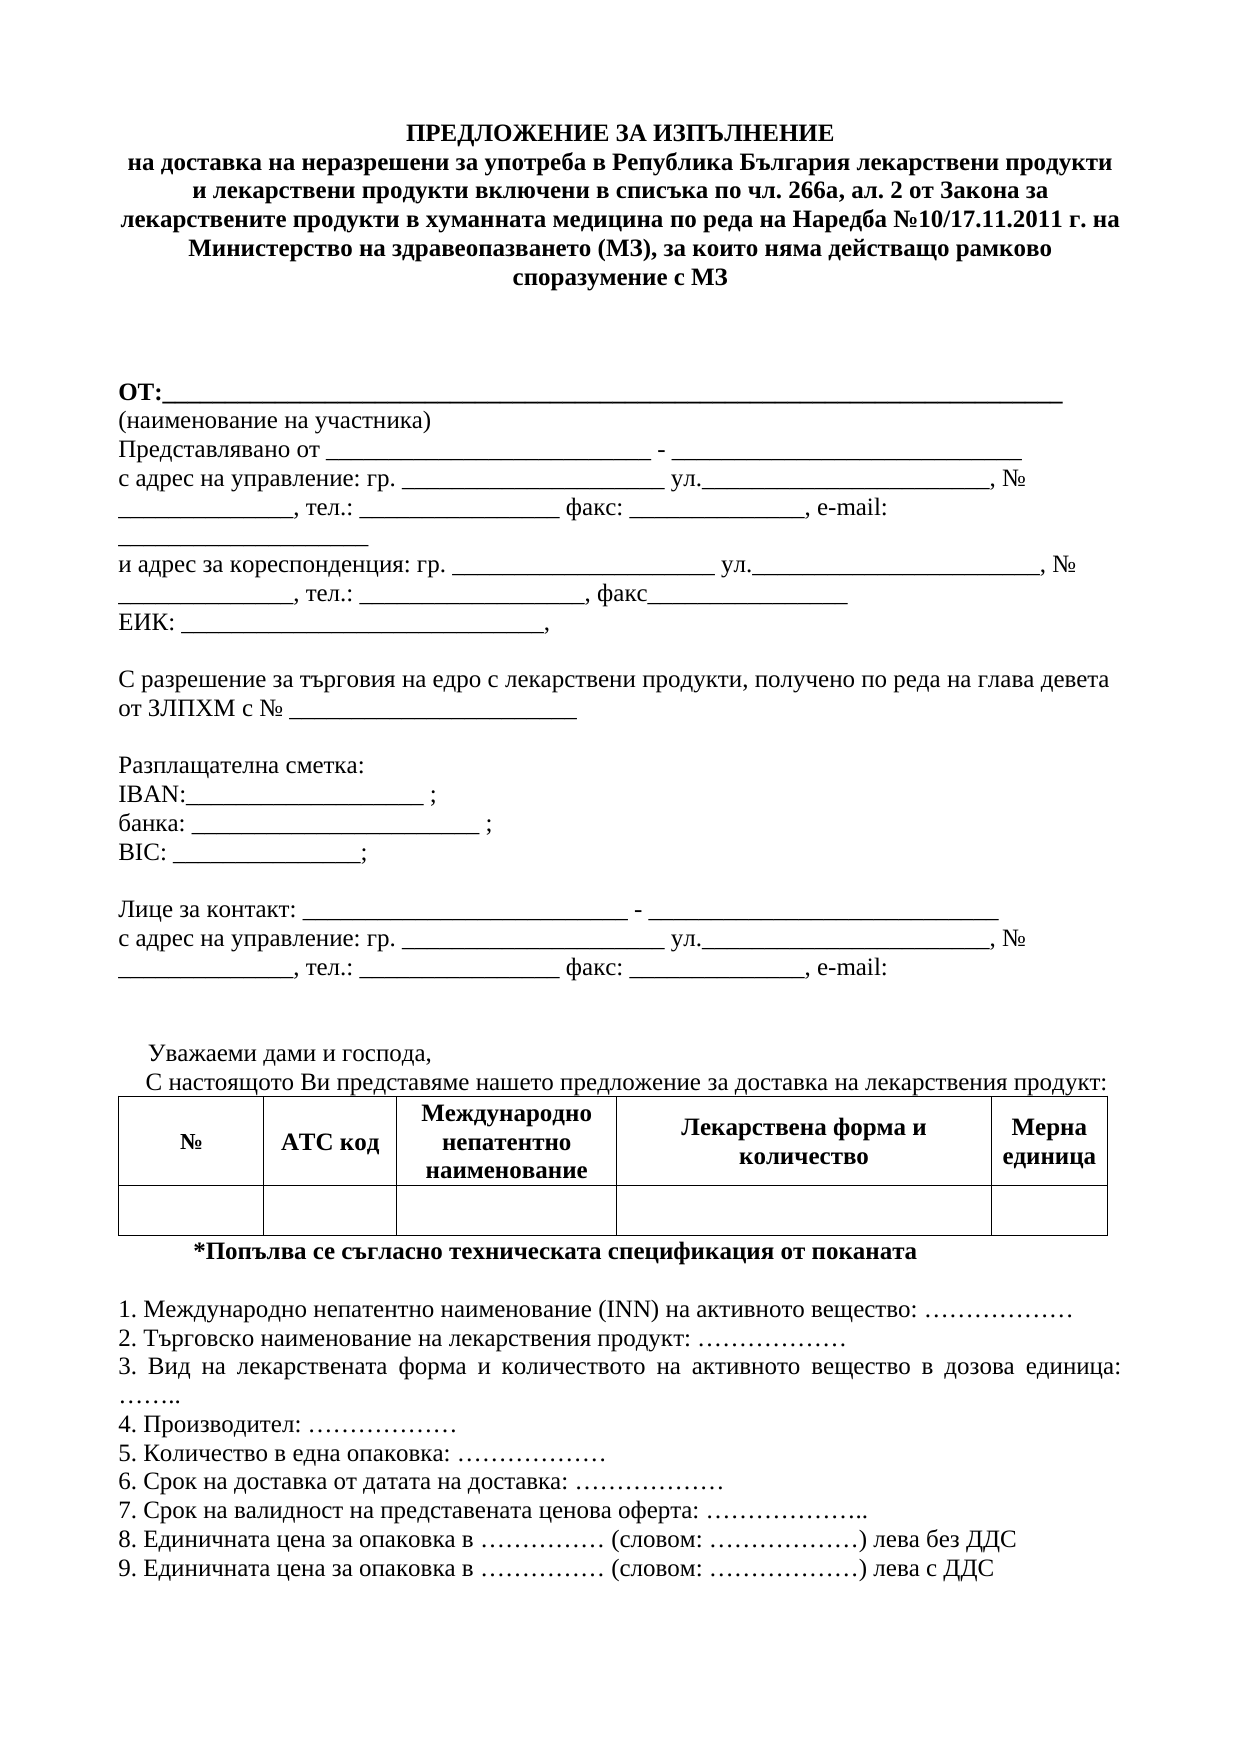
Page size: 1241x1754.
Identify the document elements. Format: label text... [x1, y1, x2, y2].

table_cell [119, 1186, 263, 1235]
table_cell [397, 1186, 616, 1235]
text (наименование на участника) [118, 406, 1122, 434]
text 8. Единичната цена за опаковка в …………… (словом: ………………) лева без ДДС [118, 1524, 1122, 1553]
text Представлявано от __________________________ - ____________________________ [118, 434, 1122, 463]
text IBAN:___________________ ; [118, 779, 1122, 808]
text Лице за контакт: __________________________ - ____________________________ [118, 894, 1122, 923]
table_cell [617, 1186, 991, 1235]
text 2. Търговско наименование на лекарствения продукт: ……………… [118, 1323, 1122, 1351]
text и адрес за кореспонденция: гр. _____________________ ул._______________________, № ______________, тел.: __________________, факс________________ [118, 549, 1122, 607]
text 4. Производител: ……………… [118, 1409, 1122, 1438]
table_header № [119, 1097, 263, 1185]
text ОТ:________________________________________________________________________ [118, 377, 1122, 406]
text ЕИК: _____________________________, [118, 607, 1122, 636]
text BIC: _______________; [118, 837, 1122, 866]
table_header Международно непатентно наименование [397, 1097, 616, 1185]
text на доставка на неразрешени за употреба в Република България лекарствени продукти и лекарствени продукти включени в списъка по чл. 266а, ал. 2 от Закона за лекарствените продукти в хуманната медицина по реда на Наредба №10/17.11.2011 г. на Министерство на здравеопазването (МЗ), за които няма действащо рамково споразумение с МЗ [118, 147, 1122, 291]
text 9. Единичната цена за опаковка в …………… (словом: ………………) лева с ДДС [118, 1553, 1122, 1581]
list *Попълва се съгласно техническата спецификация от поканата [193, 1236, 1122, 1265]
text Уважаеми дами и господа, [118, 1038, 1122, 1067]
text 7. Срок на валидност на представената ценова оферта: ……………….. [118, 1495, 1122, 1524]
table_header Лекарствена форма и количество [617, 1097, 991, 1185]
text С настоящото Ви представяме нашето предложение за доставка на лекарствения продукт: [118, 1067, 1122, 1096]
table_header ATC код [264, 1097, 396, 1185]
text ПРЕДЛОЖЕНИЕ ЗА ИЗПЪЛНЕНИЕ [118, 118, 1122, 147]
text 6. Срок на доставка от датата на доставка: ……………… [118, 1466, 1122, 1495]
table_cell [992, 1186, 1107, 1235]
text с адрес на управление: гр. _____________________ ул._______________________, № ______________, тел.: ________________ факс: ______________, e-mail: ____________________ [118, 463, 1122, 549]
text С разрешение за търговия на едро с лекарствени продукти, получено по реда на глава девета от ЗЛПХМ с № _______________________ [118, 664, 1122, 722]
text Разплащателна сметка: [118, 751, 1122, 779]
text банка: _______________________ ; [118, 808, 1122, 837]
text 1. Международно непатентно наименование (INN) на активното вещество: ……………… [118, 1294, 1122, 1323]
table_header Мерна единица [992, 1097, 1107, 1185]
text 3. Вид на лекарствената форма и количеството на активното вещество в дозова единица: …….. [118, 1351, 1122, 1409]
text 5. Количество в една опаковка: ……………… [118, 1438, 1122, 1466]
text с адрес на управление: гр. _____________________ ул._______________________, № ______________, тел.: ________________ факс: ______________, e-mail: [118, 923, 1122, 981]
table_cell [264, 1186, 396, 1235]
